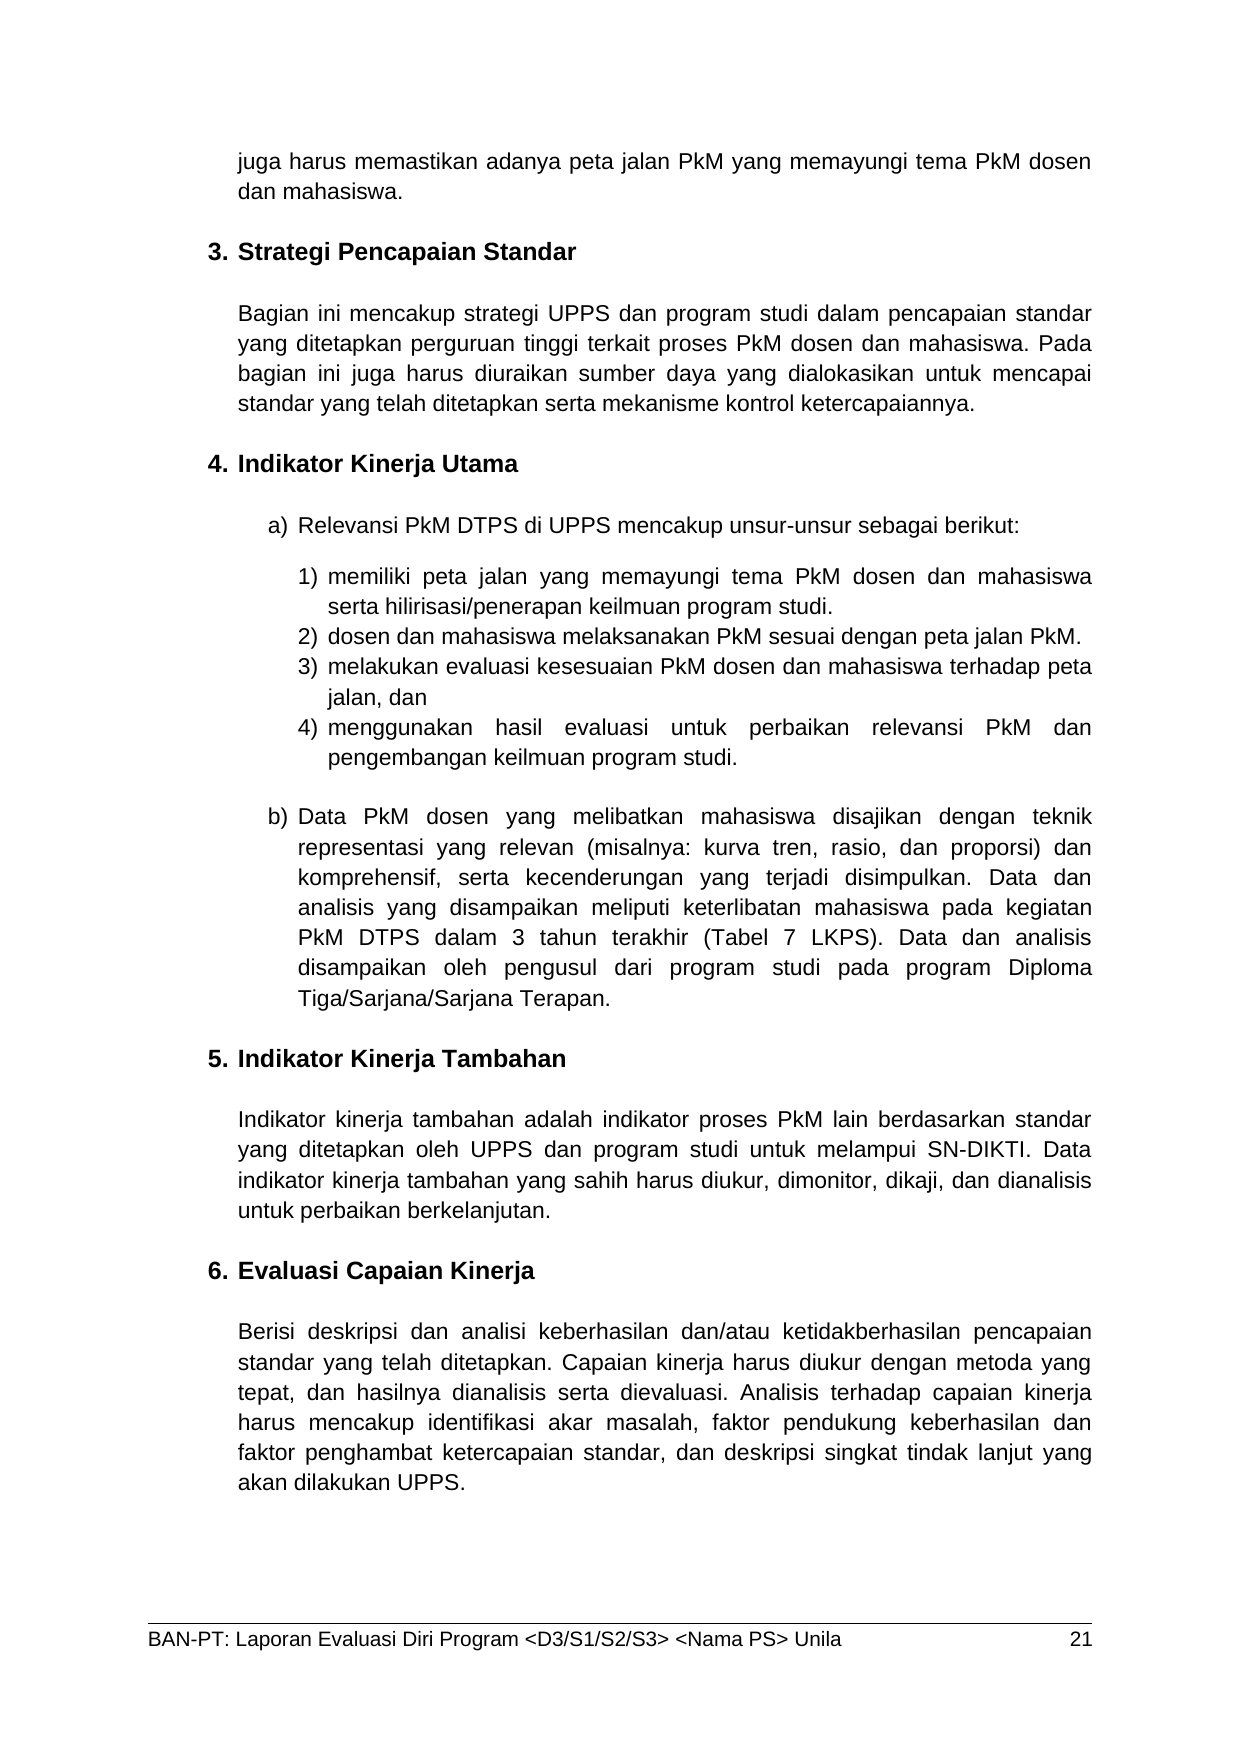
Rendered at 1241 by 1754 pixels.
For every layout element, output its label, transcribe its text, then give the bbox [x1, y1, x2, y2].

list 1) memiliki peta jalan yang memayungi tema PkM dosen dan mahasiswa serta hilirisasi/penerapan keilmuan program studi. [298, 563, 1092, 619]
list b) Data PkM dosen yang melibatkan mahasiswa disajikan dengan teknik representasi yang relevan (misalnya: kurva tren, rasio, dan proporsi) dan komprehensif, serta kecenderungan yang terjadi disimpulkan. Data dan analisis yang disampaikan meliputi keterlibatan mahasiswa pada kegiatan PkM DTPS dalam 3 tahun terakhir (Tabel 7 LKPS). Data dan analisis disampaikan oleh pengusul dari program studi pada program Diploma Tiga/Sarjana/Sarjana Terapan. [268, 803, 1092, 1011]
subtitle 5. Indikator Kinerja Tambahan [208, 1044, 1092, 1073]
subtitle 3. Strategi Pencapaian Standar [208, 237, 1092, 266]
list 3) melakukan evaluasi kesesuaian PkM dosen dan mahasiswa terhadap peta jalan, dan [298, 653, 1092, 710]
list 2) dosen dan mahasiswa melaksanakan PkM sesuai dengan peta jalan PkM. [298, 623, 1092, 649]
text Berisi deskripsi dan analisi keberhasilan dan/atau ketidakberhasilan pencapaian standar yang telah ditetapkan. Capaian kinerja harus diukur dengan metoda yang tepat, dan hasilnya dianalisis serta dievaluasi. Analisis terhadap capaian kinerja harus mencakup identifikasi akar masalah, faktor pendukung keberhasilan dan faktor penghambat ketercapaian standar, dan deskripsi singkat tindak lanjut yang akan dilakukan UPPS. [238, 1318, 1092, 1496]
list 4) menggunakan hasil evaluasi untuk perbaikan relevansi PkM dan pengembangan keilmuan program studi. [298, 714, 1092, 770]
list a) Relevansi PkM DTPS di UPPS mencakup unsur-unsur sebagai berikut: [268, 512, 1092, 538]
text Indikator kinerja tambahan adalah indikator proses PkM lain berdasarkan standar yang ditetapkan oleh UPPS dan program studi untuk melampui SN-DIKTI. Data indikator kinerja tambahan yang sahih harus diukur, dimonitor, dikaji, dan dianalisis untuk perbaikan berkelanjutan. [238, 1106, 1092, 1223]
text Bagian ini mencakup strategi UPPS dan program studi dalam pencapaian standar yang ditetapkan perguruan tinggi terkait proses PkM dosen dan mahasiswa. Pada bagian ini juga harus diuraikan sumber daya yang dialokasikan untuk mencapai standar yang telah ditetapkan serta mekanisme kontrol ketercapaiannya. [238, 299, 1092, 416]
subtitle 6. Evaluasi Capaian Kinerja [208, 1256, 1092, 1285]
subtitle 4. Indikator Kinerja Utama [208, 449, 1092, 478]
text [238, 148, 1092, 204]
